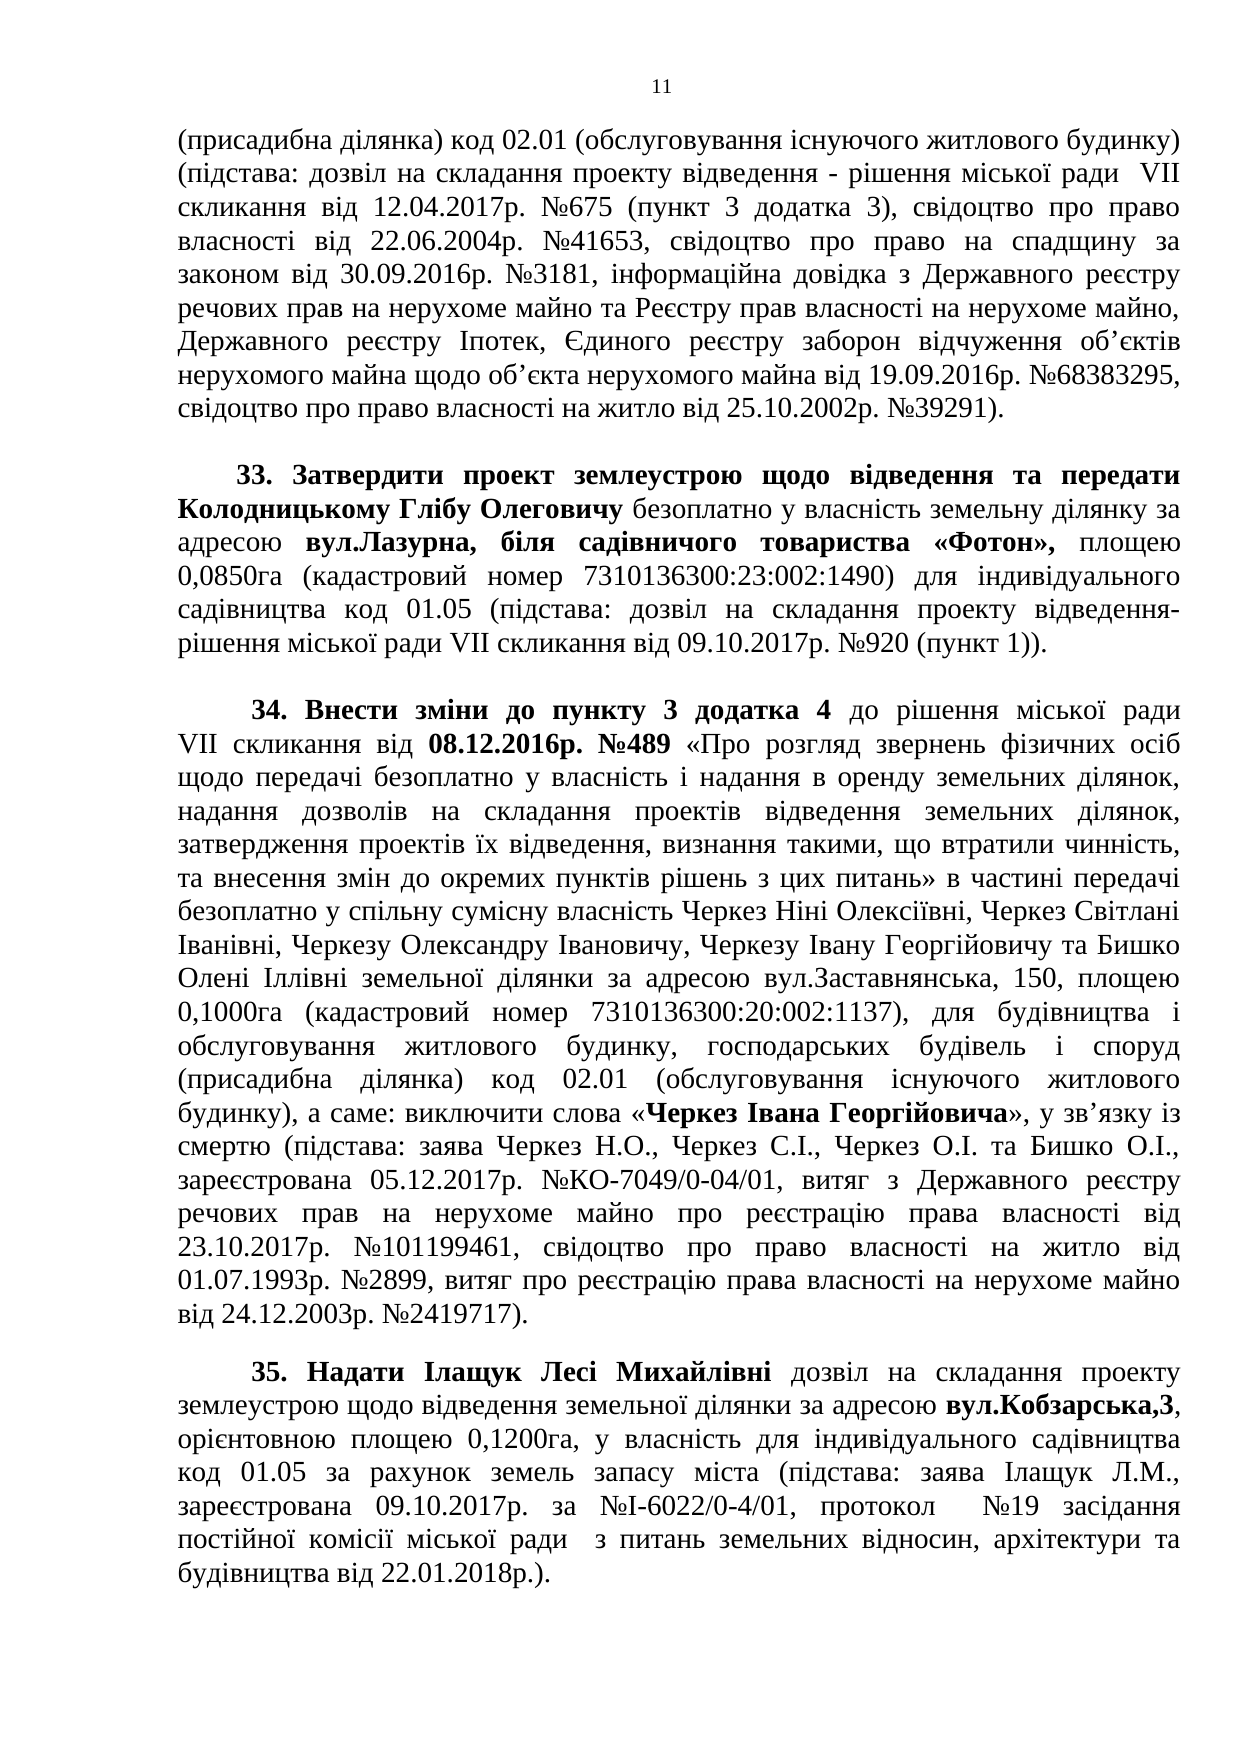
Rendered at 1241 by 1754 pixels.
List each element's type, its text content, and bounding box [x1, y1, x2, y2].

text 35. Надати Ілащук Лесі Михайлівні дозвіл на складання проекту землеустрою щодо відведення земельної ділянки за адресою вул.Кобзарська,3, орієнтовною площею 0,1200га, у власність для індивідуального садівництва код 01.05 за рахунок земель запасу міста (підстава: заява Ілащук Л.М., зареєстрована 09.10.2017р. за №І-6022/0-4/01, протокол №19 засідання постійної комісії міської ради з питань земельних відносин, архітектури та будівництва від 22.01.2018р.). [177, 1354, 1181, 1588]
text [177, 98, 1181, 424]
text 34. Внести зміни до пункту 3 додатка 4 до рішення міської ради VII скликання від 08.12.2016р. №489 «Про розгляд звернень фізичних осіб щодо передачі безоплатно у власність і надання в оренду земельних ділянок, надання дозволів на складання проектів відведення земельних ділянок, затвердження проектів їх відведення, визнання такими, що втратили чинність, та внесення змін до окремих пунктів рішень з цих питань» в частині передачі безоплатно у спільну сумісну власність Черкез Ніні Олексіївні, Черкез Світлані Іванівні, Черкезу Олександру Івановичу, Черкезу Івану Георгійовичу та Бишко Олені Іллівні земельної ділянки за адресою вул.Заставнянська, 150, площею 0,1000га (кадастровий номер 7310136300:20:002:1137), для будівництва і обслуговування житлового будинку, господарських будівель і споруд (присадибна ділянка) код 02.01 (обслуговування існуючого житлового будинку), а саме: виключити слова «Черкез Івана Георгійовича», у зв’язку із смертю (підстава: заява Черкез Н.О., Черкез С.І., Черкез О.І. та Бишко О.І., зареєстрована 05.12.2017р. №КО-7049/0-04/01, витяг з Державного реєстру речових прав на нерухоме майно про реєстрацію права власності від 23.10.2017р. №101199461, свідоцтво про право власності на житло від 01.07.1993р. №2899, витяг про реєстрацію права власності на нерухоме майно від 24.12.2003р. №2419717). [177, 692, 1181, 1329]
text 33. Затвердити проект землеустрою щодо відведення та передати Колодницькому Глібу Олеговичу безоплатно у власність земельну ділянку за адресою вул.Лазурна, біля садівничого товариства «Фотон», площею 0,0850га (кадастровий номер 7310136300:23:002:1490) для індивідуального садівництва код 01.05 (підстава: дозвіл на складання проекту відведення-рішення міської ради VІI скликання від 09.10.2017р. №920 (пункт 1)). [177, 457, 1181, 659]
